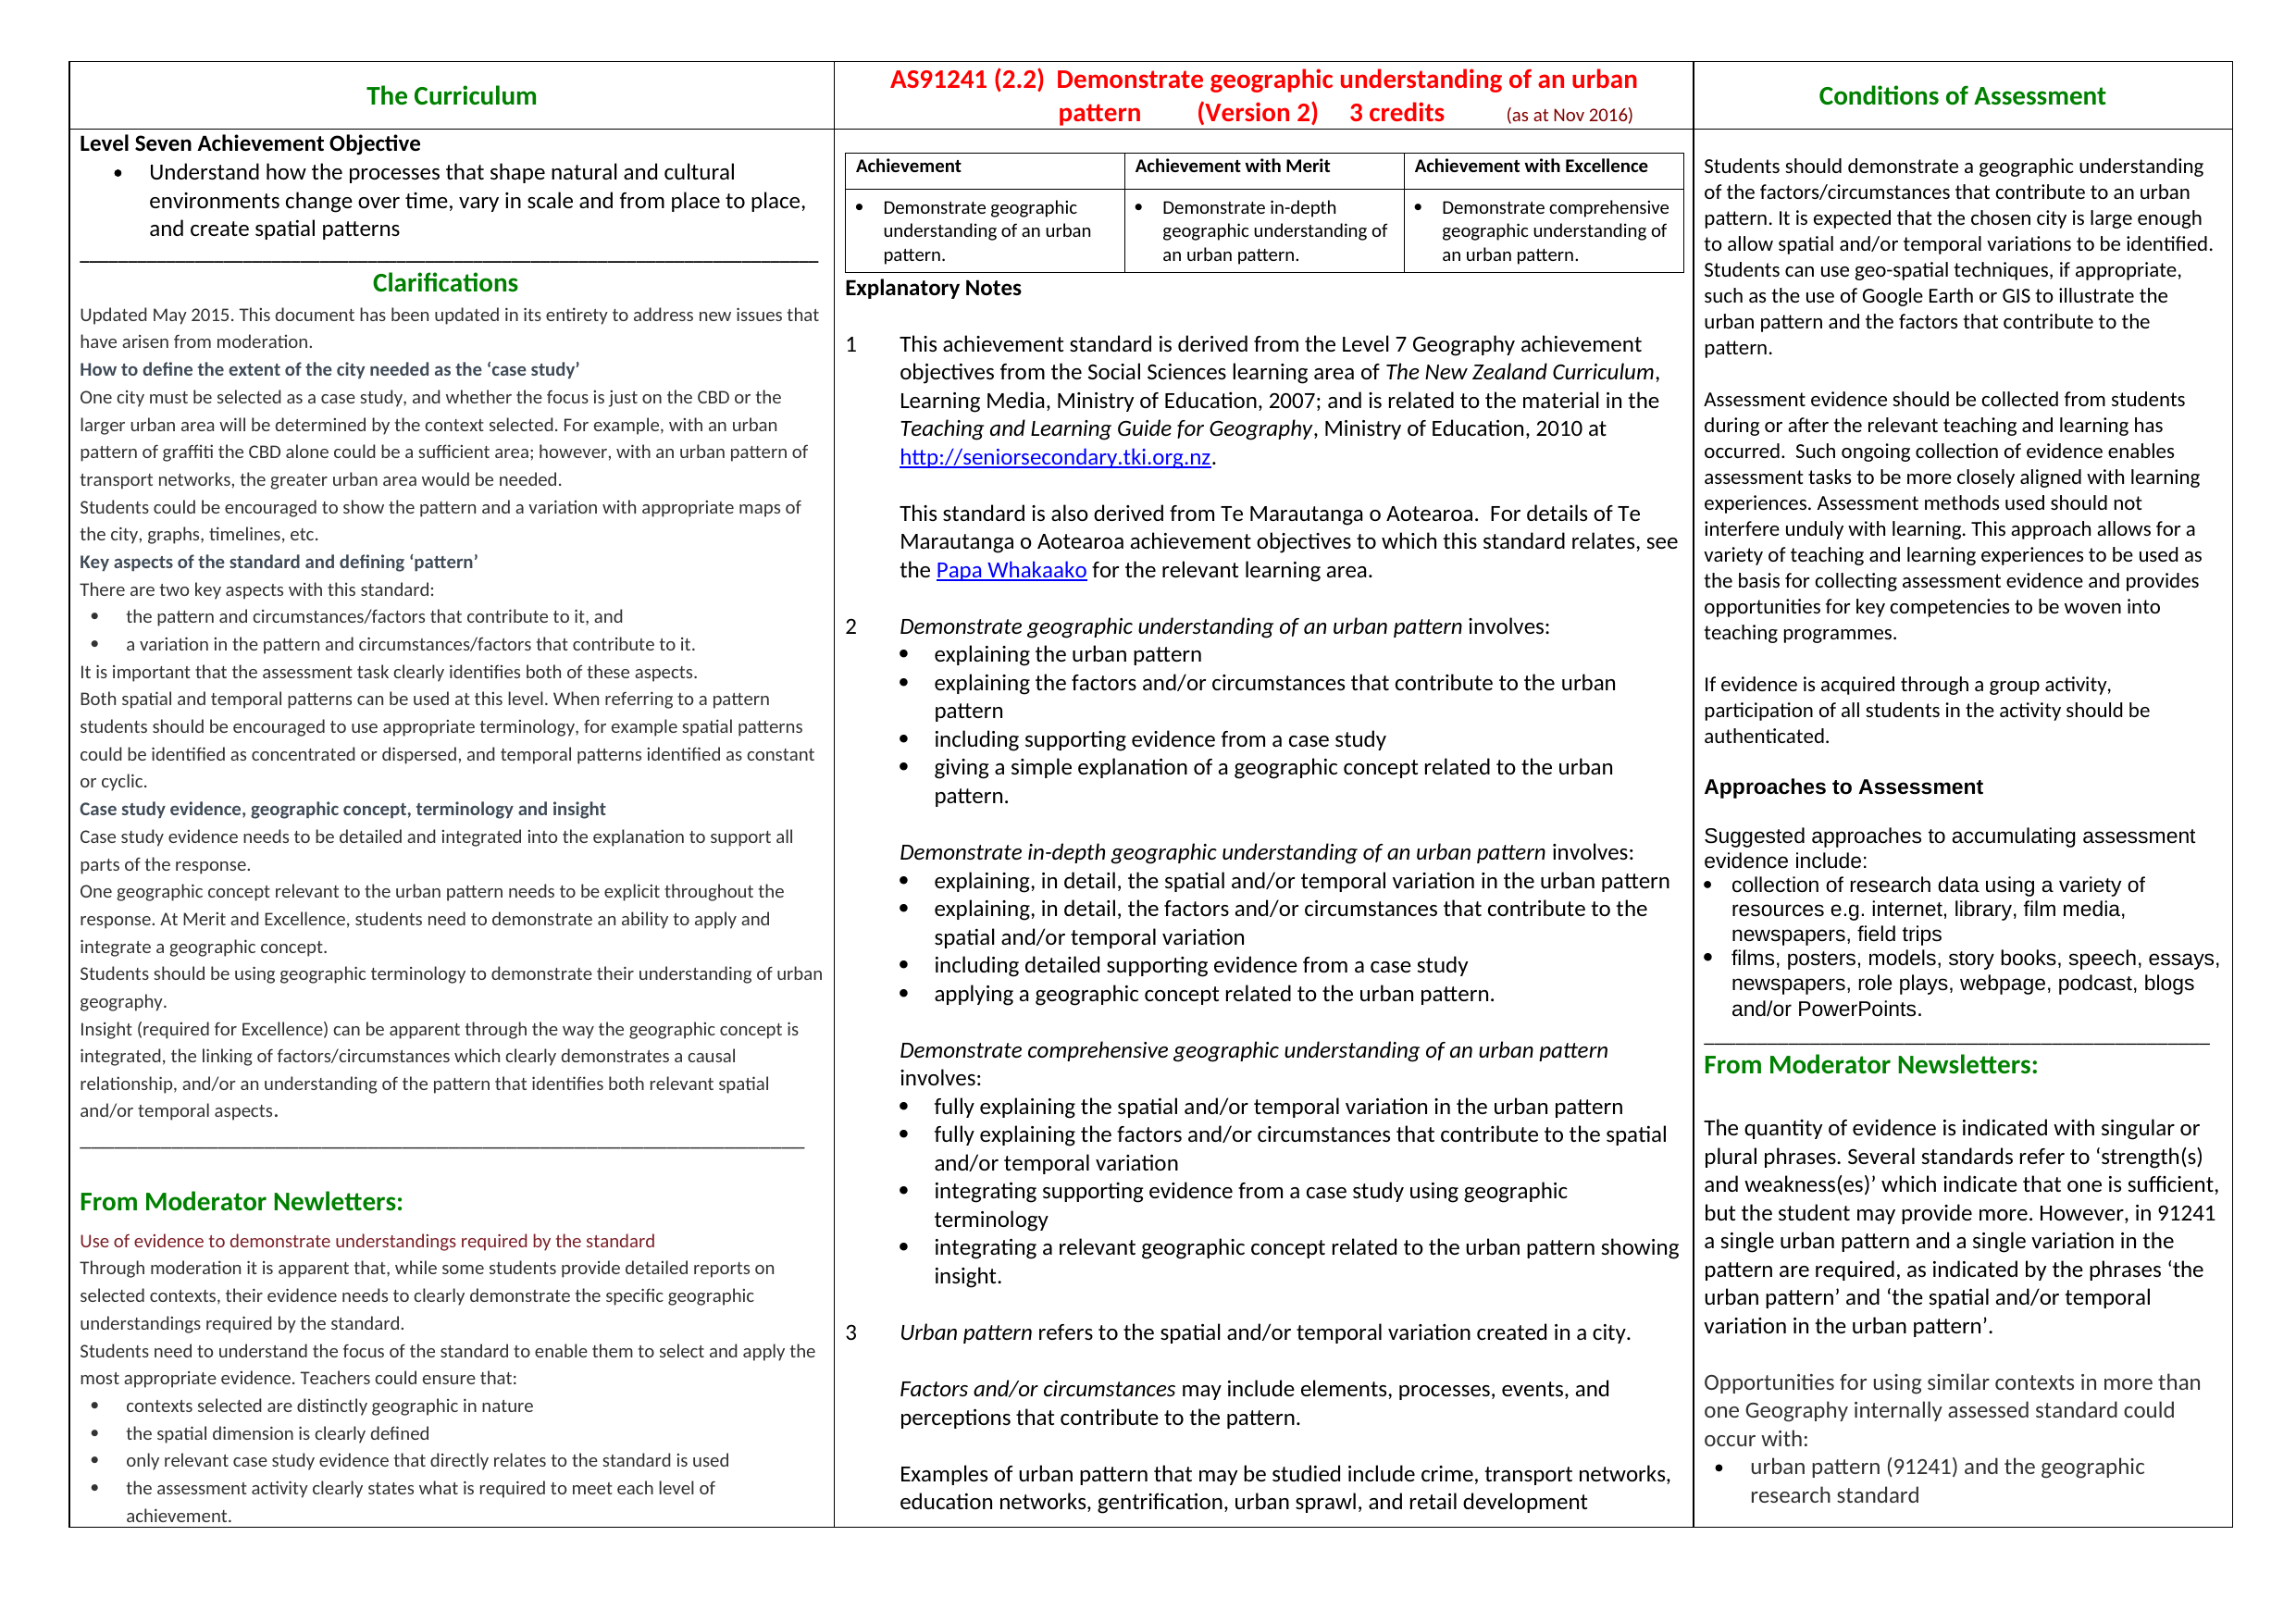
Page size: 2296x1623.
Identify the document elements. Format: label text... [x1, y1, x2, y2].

table_header AS91241 (2.2) Demonstrate geographic understanding of an urban pattern (Version 2) 3 credits (as at Nov 2016) [835, 62, 1693, 128]
table_cell Students should demonstrate a geographic understanding of the factors/circumstances that contribute to an urban pattern. It is expected that the chosen city is large enough to allow spatial and/or temporal variations to be identified. Students can use geo-spatial techniques, if appropriate, such as the use of Google Earth or GIS to illustrate the urban pattern and the factors that contribute to the pattern. Assessment evidence should be collected from students during or after the relevant teaching and learning has occurred. Such ongoing collection of evidence enables assessment tasks to be more closely aligned with learning experiences. Assessment methods used should not interfere unduly with learning. This approach allows for a variety of teaching and learning experiences to be used as the basis for collecting assessment evidence and provides opportunities for key competencies to be woven into teaching programmes. If evidence is acquired through a group activity, participation of all students in the activity should be authenticated. Approaches to Assessment Suggested approaches to accumulating assessment evidence include: collection of research data using a variety of resources e.g. internet, library, film media, newspapers, field trips films, posters, models, story books, speech, essays, newspapers, role plays, webpage, podcast, blogs and/or PowerPoints. ________________________________________________ From Moderator Newsletters: The quantity of evidence is indicated with singular or plural phrases. Several standards refer to ‘strength(s) and weakness(es)’ which indicate that one is sufficient, but the student may provide more. However, in 91241 a single urban pattern and a single variation in the pattern are required, as indicated by the phrases ‘the urban pattern’ and ‘the spatial and/or temporal variation in the urban pattern’. Opportunities for using similar contexts in more than one Geography internally assessed standard could occur with: urban pattern (91241) and the geographic research standard [1694, 130, 2232, 1527]
table_cell Explanatory Notes This achievement standard is derived from the Level 7 Geography achievement objectives from the Social Sciences learning area of The New Zealand Curriculum, Learning Media, Ministry of Education, 2007; and is related to the material in the Teaching and Learning Guide for Geography, Ministry of Education, 2010 at http://seniorsecondary.tki.org.nz. This standard is also derived from Te Marautanga o Aotearoa. For details of Te Marautanga o Aotearoa achievement objectives to which this standard relates, see the Papa Whakaako for the relevant learning area. Demonstrate geographic understanding of an urban pattern involves: explaining the urban pattern explaining the factors and/or circumstances that contribute to the urban pattern including supporting evidence from a case study giving a simple explanation of a geographic concept related to the urban pattern. Demonstrate in-depth geographic understanding of an urban pattern involves: explaining, in detail, the spatial and/or temporal variation in the urban pattern explaining, in detail, the factors and/or circumstances that contribute to the spatial and/or temporal variation including detailed supporting evidence from a case study applying a geographic concept related to the urban pattern. Demonstrate comprehensive geographic understanding of an urban pattern involves: fully explaining the spatial and/or temporal variation in the urban pattern fully explaining the factors and/or circumstances that contribute to the spatial and/or temporal variation integrating supporting evidence from a case study using geographic terminology integrating a relevant geographic concept related to the urban pattern showing insight. Urban pattern refers to the spatial and/or temporal variation created in a city. Factors and/or circumstances may include elements, processes, events, and perceptions that contribute to the pattern. Examples of urban pattern that may be studied include crime, transport networks, education networks, gentrification, urban sprawl, and retail development [835, 130, 1693, 1527]
table_header The Curriculum [70, 62, 834, 128]
table_header Conditions of Assessment [1694, 62, 2232, 128]
table_cell Level Seven Achievement Objective Understand how the processes that shape natural and cultural environments change over time, vary in scale and from place to place, and create spatial patterns _____________________________________________________________________________ Clarifications Updated May 2015. This document has been updated in its entirety to address new issues that have arisen from moderation. How to define the extent of the city needed as the ‘case study’ One city must be selected as a case study, and whether the focus is just on the CBD or the larger urban area will be determined by the context selected. For example, with an urban pattern of graffiti the CBD alone could be a sufficient area; however, with an urban pattern of transport networks, the greater urban area would be needed. Students could be encouraged to show the pattern and a variation with appropriate maps of the city, graphs, timelines, etc. Key aspects of the standard and defining ‘pattern’ There are two key aspects with this standard: the pattern and circumstances/factors that contribute to it, and a variation in the pattern and circumstances/factors that contribute to it. It is important that the assessment task clearly identifies both of these aspects. Both spatial and temporal patterns can be used at this level. When referring to a pattern students should be encouraged to use appropriate terminology, for example spatial patterns could be identified as concentrated or dispersed, and temporal patterns identified as constant or cyclic. Case study evidence, geographic concept, terminology and insight Case study evidence needs to be detailed and integrated into the explanation to support all parts of the response. One geographic concept relevant to the urban pattern needs to be explicit throughout the response. At Merit and Excellence, students need to demonstrate an ability to apply and integrate a geographic concept. Students should be using geographic terminology to demonstrate their understanding of urban geography. Insight (required for Excellence) can be apparent through the way the geographic concept is integrated, the linking of factors/circumstances which clearly demonstrates a causal relationship, and/or an understanding of the pattern that identifies both relevant spatial and/or temporal aspects. _______________________________________________________________ From Moderator Newletters: Use of evidence to demonstrate understandings required by the standard Through moderation it is apparent that, while some students provide detailed reports on selected contexts, their evidence needs to clearly demonstrate the specific geographic understandings required by the standard. Students need to understand the focus of the standard to enable them to select and apply the most appropriate evidence. Teachers could ensure that: contexts selected are distinctly geographic in nature the spatial dimension is clearly defined only relevant case study evidence that directly relates to the standard is used the assessment activity clearly states what is required to meet each level of achievement. [70, 130, 834, 1527]
